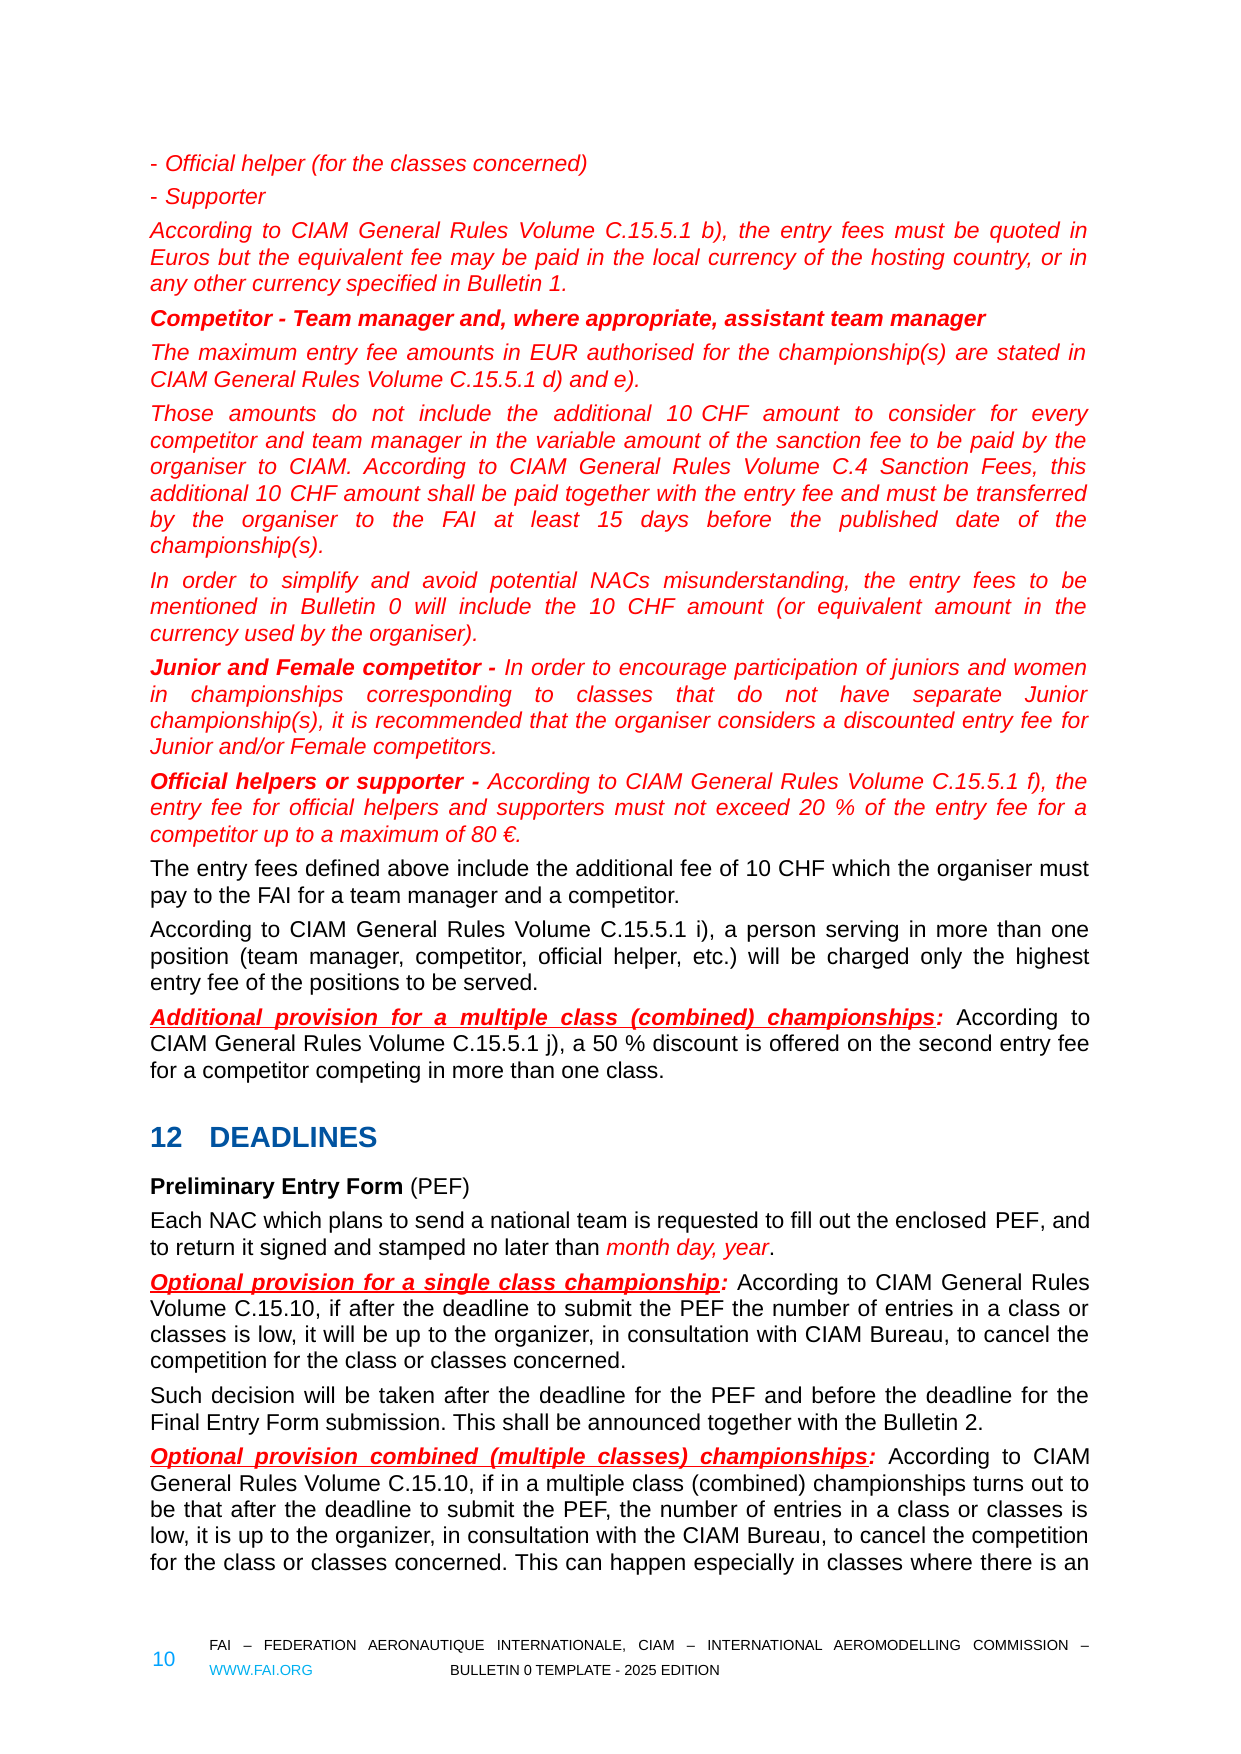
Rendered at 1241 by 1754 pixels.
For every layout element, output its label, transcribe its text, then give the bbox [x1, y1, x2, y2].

text According to CIAM General Rules Volume C.15.5.1 i), a person serving in more than one position (team manager, competitor, official helper, etc.) will be charged only the highest entry fee of the positions to be served. [150, 916, 1090, 996]
text According to CIAM General Rules Volume C.15.5.1 b), the entry fees must be quoted in Euros but the equivalent fee may be paid in the local currency of the hosting country, or in any other currency specified in Bulletin 1. [150, 217, 1090, 296]
text The maximum entry fee amounts in EUR authorised for the championship(s) are stated in CIAM General Rules Volume C.15.5.1 d) and e). [150, 339, 1090, 392]
text Official helpers or supporter - According to CIAM General Rules Volume C.15.5.1 f), the entry fee for official helpers and supporters must not exceed 20 % of the entry fee for a competitor up to a maximum of 80 €. [150, 768, 1090, 847]
text The entry fees defined above include the additional fee of 10 CHF which the organiser must pay to the FAI for a team manager and a competitor. [150, 855, 1090, 908]
list Official helper (for the classes concerned) [150, 150, 1090, 176]
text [150, 1443, 1090, 1575]
text Each NAC which plans to send a national team is requested to fill out the enclosed PEF, and to return it signed and stamped no later than month day, year. [150, 1207, 1090, 1260]
text Those amounts do not include the additional 10 CHF amount to consider for every competitor and team manager in the variable amount of the sanction fee to be paid by the organiser to CIAM. According to CIAM General Rules Volume C.4 Sanction Fees, this additional 10 CHF amount shall be paid together with the entry fee and must be transferred by the organiser to the FAI at least 15 days before the published date of the championship(s). [150, 400, 1090, 558]
text In order to simplify and avoid potential NACs misunderstanding, the entry fees to be mentioned in Bulletin 0 will include the 10 CHF amount (or equivalent amount in the currency used by the organiser). [150, 567, 1090, 646]
text Junior and Female competitor - In order to encourage participation of juniors and women in championships corresponding to classes that do not have separate Junior championship(s), it is recommended that the organiser considers a discounted entry fee for Junior and/or Female competitors. [150, 654, 1090, 760]
text Additional provision for a multiple class (combined) championships: According to CIAM General Rules Volume C.15.5.1 j), a 50 % discount is offered on the second entry fee for a competitor competing in more than one class. [150, 1004, 1090, 1083]
text Optional provision for a single class championship: According to CIAM General Rules Volume C.15.10, if after the deadline to submit the PEF the number of entries in a class or classes is low, it will be up to the organizer, in consultation with CIAM Bureau, to cancel the competition for the class or classes concerned. [150, 1268, 1090, 1374]
subtitle DEADLINES [150, 1120, 1090, 1154]
text Competitor - Team manager and, where appropriate, assistant team manager [150, 305, 1090, 331]
text Preliminary Entry Form (PEF) [150, 1173, 1090, 1199]
list Supporter [150, 183, 1090, 209]
